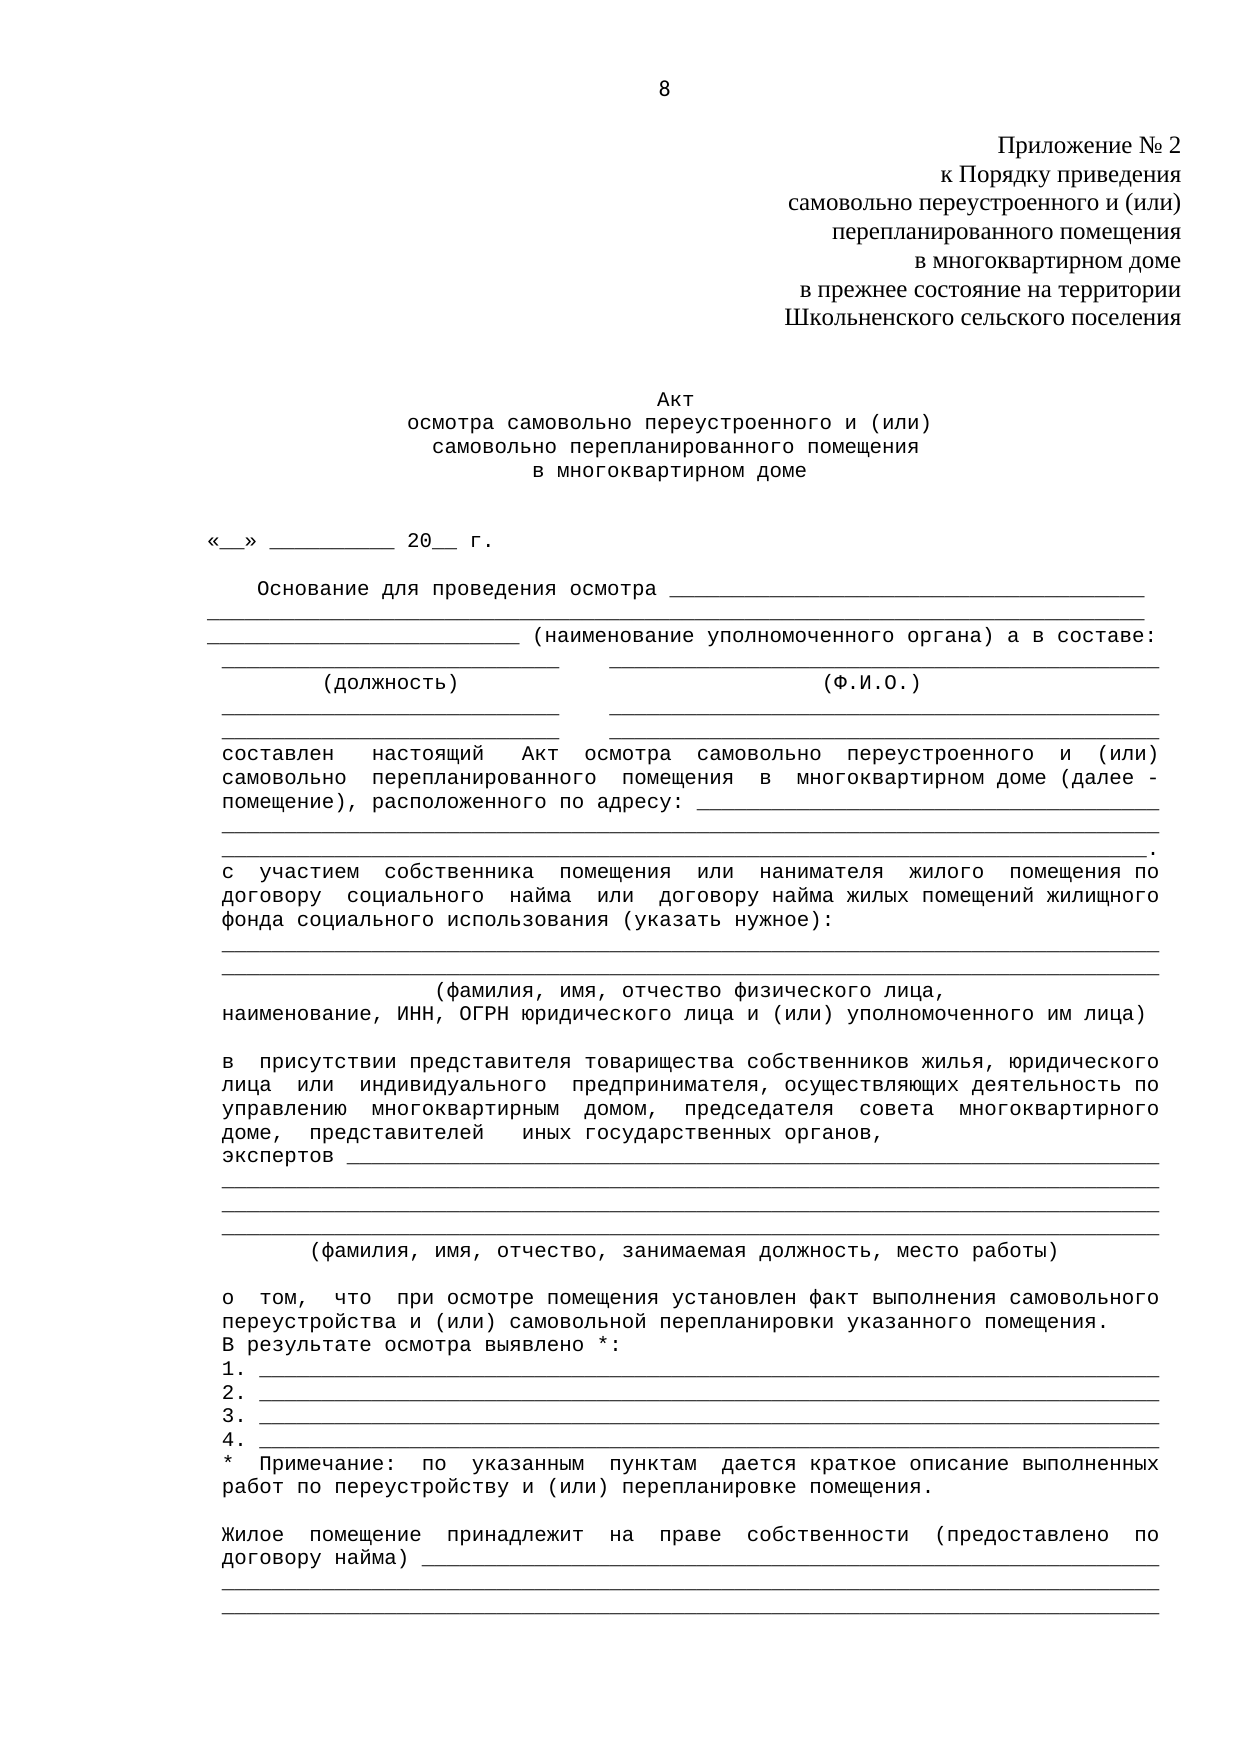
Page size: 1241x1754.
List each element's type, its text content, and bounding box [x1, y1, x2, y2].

text в присутствии представителя товарищества собственников жилья, юридического [148, 1051, 1181, 1074]
text ___________________________________________________________________________ [207, 601, 1181, 625]
text с участием собственника помещения или нанимателя жилого помещения по [148, 862, 1181, 885]
text договору найма) ___________________________________________________________ [148, 1547, 1181, 1571]
text ___________________________________________________________________________ [148, 932, 1181, 956]
text в многоквартирном доме [207, 459, 1181, 483]
text Жилое помещение принадлежит на праве собственности (предоставлено по [148, 1524, 1181, 1547]
text (фамилия, имя, отчество, занимаемая должность, место работы) [148, 1240, 1181, 1263]
text помещение), расположенного по адресу: _____________________________________ [148, 791, 1181, 814]
text в прежнее состояние на территории [148, 274, 1181, 302]
text (должность) (Ф.И.О.) [148, 672, 1181, 696]
text самовольно перепланированного помещения в многоквартирном доме (далее - [148, 767, 1181, 791]
text Акт [207, 389, 1181, 412]
text в многоквартирном доме [148, 245, 1181, 274]
text работ по переустройству и (или) перепланировке помещения. [148, 1476, 1181, 1500]
text Школьненского сельского поселения [148, 302, 1181, 331]
text 3. ________________________________________________________________________ [148, 1405, 1181, 1429]
text В результате осмотра выявлено *: [148, 1334, 1181, 1358]
text «__» __________ 20__ г. [207, 531, 1181, 554]
text ___________________________________________________________________________ [148, 1216, 1181, 1240]
text 1. ________________________________________________________________________ [148, 1358, 1181, 1382]
text к Порядку приведения [148, 159, 1181, 187]
text ___________________________________________________________________________ [148, 1571, 1181, 1594]
text лица или индивидуального предпринимателя, осуществляющих деятельность по [148, 1074, 1181, 1098]
text Приложение № 2 [148, 130, 1181, 159]
text __________________________________________________________________________. [148, 838, 1181, 862]
text ___________________________________________________________________________ [148, 1169, 1181, 1193]
text (фамилия, имя, отчество физического лица, [148, 980, 1181, 1003]
text переустройства и (или) самовольной перепланировки указанного помещения. [148, 1311, 1181, 1334]
text осмотра самовольно переустроенного и (или) [207, 412, 1181, 436]
text экспертов _________________________________________________________________ [148, 1145, 1181, 1169]
text ___________________________________________________________________________ [148, 1193, 1181, 1216]
text * Примечание: по указанным пунктам дается краткое описание выполненных [148, 1453, 1181, 1476]
text ___________________________________________________________________________ [148, 1594, 1181, 1618]
text ___________________________ ____________________________________________ [148, 649, 1181, 672]
text самовольно перепланированного помещения [207, 436, 1181, 459]
text ___________________________ ____________________________________________ [148, 696, 1181, 720]
text _________________________ (наименование уполномоченного органа) а в составе: [207, 625, 1181, 649]
text Основание для проведения осмотра ______________________________________ [207, 578, 1181, 601]
text договору социального найма или договору найма жилых помещений жилищного [148, 885, 1181, 909]
text ___________________________________________________________________________ [148, 956, 1181, 980]
text 2. ________________________________________________________________________ [148, 1382, 1181, 1405]
text о том, что при осмотре помещения установлен факт выполнения самовольного [148, 1287, 1181, 1311]
text управлению многоквартирным домом, председателя совета многоквартирного [148, 1098, 1181, 1122]
text ___________________________ ____________________________________________ [148, 720, 1181, 743]
text доме, представителей иных государственных органов, [148, 1122, 1181, 1145]
text ___________________________________________________________________________ [148, 814, 1181, 838]
text 4. ________________________________________________________________________ [148, 1429, 1181, 1453]
text фонда социального использования (указать нужное): [148, 909, 1181, 932]
text составлен настоящий Акт осмотра самовольно переустроенного и (или) [148, 743, 1181, 767]
text самовольно переустроенного и (или) [148, 187, 1181, 216]
text перепланированного помещения [148, 216, 1181, 245]
text наименование, ИНН, ОГРН юридического лица и (или) уполномоченного им лица) [148, 1003, 1181, 1027]
